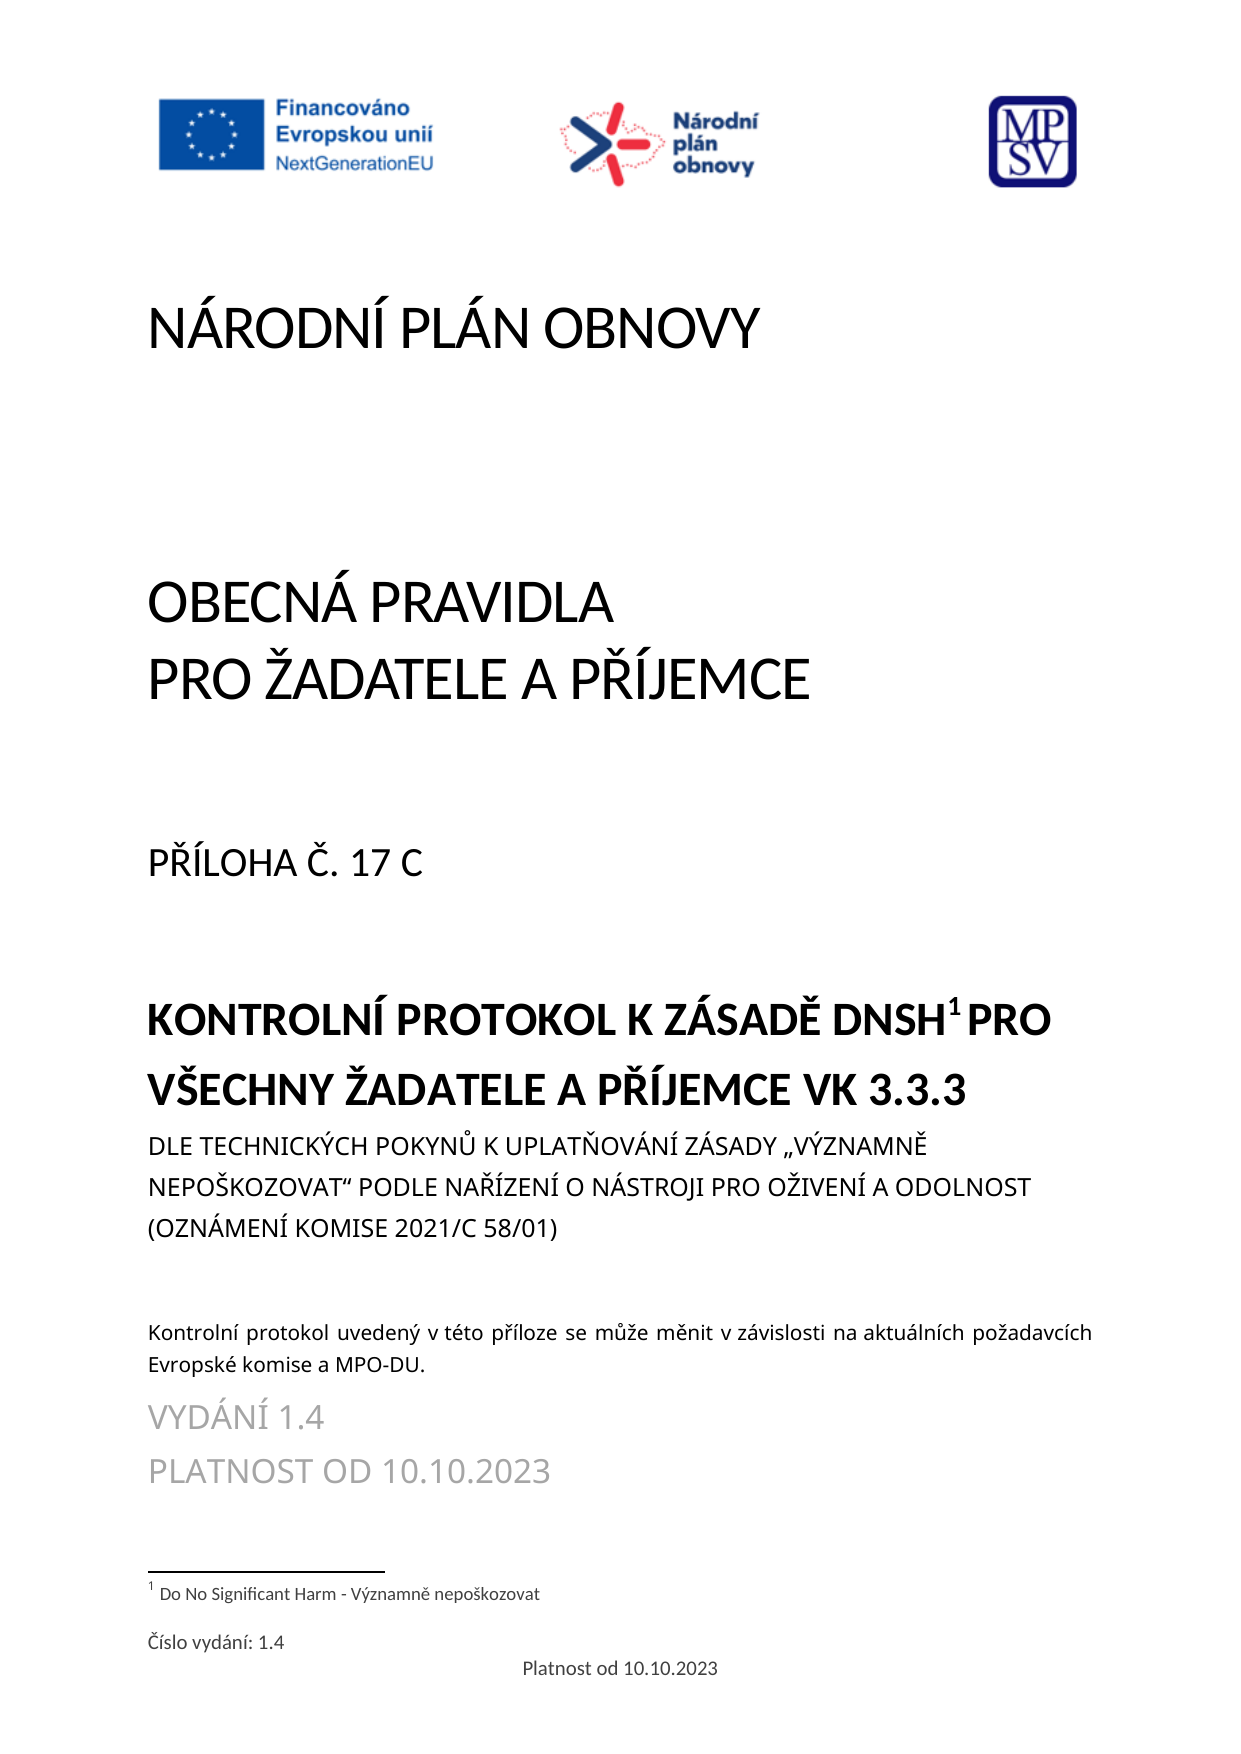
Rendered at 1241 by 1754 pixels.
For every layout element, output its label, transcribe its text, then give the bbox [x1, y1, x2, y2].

text Kontrolní protokol k zásadě DNSH pro všechny žadatele a příjemce VK 3.3.3 [148, 989, 1092, 1117]
title PRO ŽADATELE A PŘÍJEMCE [148, 638, 1092, 715]
text dle Technických pokynů k uplatňování zásady „významně nepoškozovat“ podle nařízení o Nástroji pro oživení a odolnost (oznámení Komise 2021/C 58/01) [148, 1129, 1092, 1245]
text Kontrolní protokol uvedený v této příloze se může měnit v závislosti na aktuálních požadavcích Evropské komise a MPO-DU. [148, 1318, 1092, 1378]
text PŘÍLOHA Č. 17 C [148, 836, 1092, 887]
title NÁRODNÍ PLÁN OBNOVY [148, 288, 1092, 364]
text PLATNOST OD 10.10.2023 [148, 1448, 1092, 1493]
title OBECNÁ PRAVIDLA [148, 562, 1092, 638]
picture [147, 73, 1093, 212]
text VYDÁNÍ 1.4 [148, 1393, 1092, 1439]
